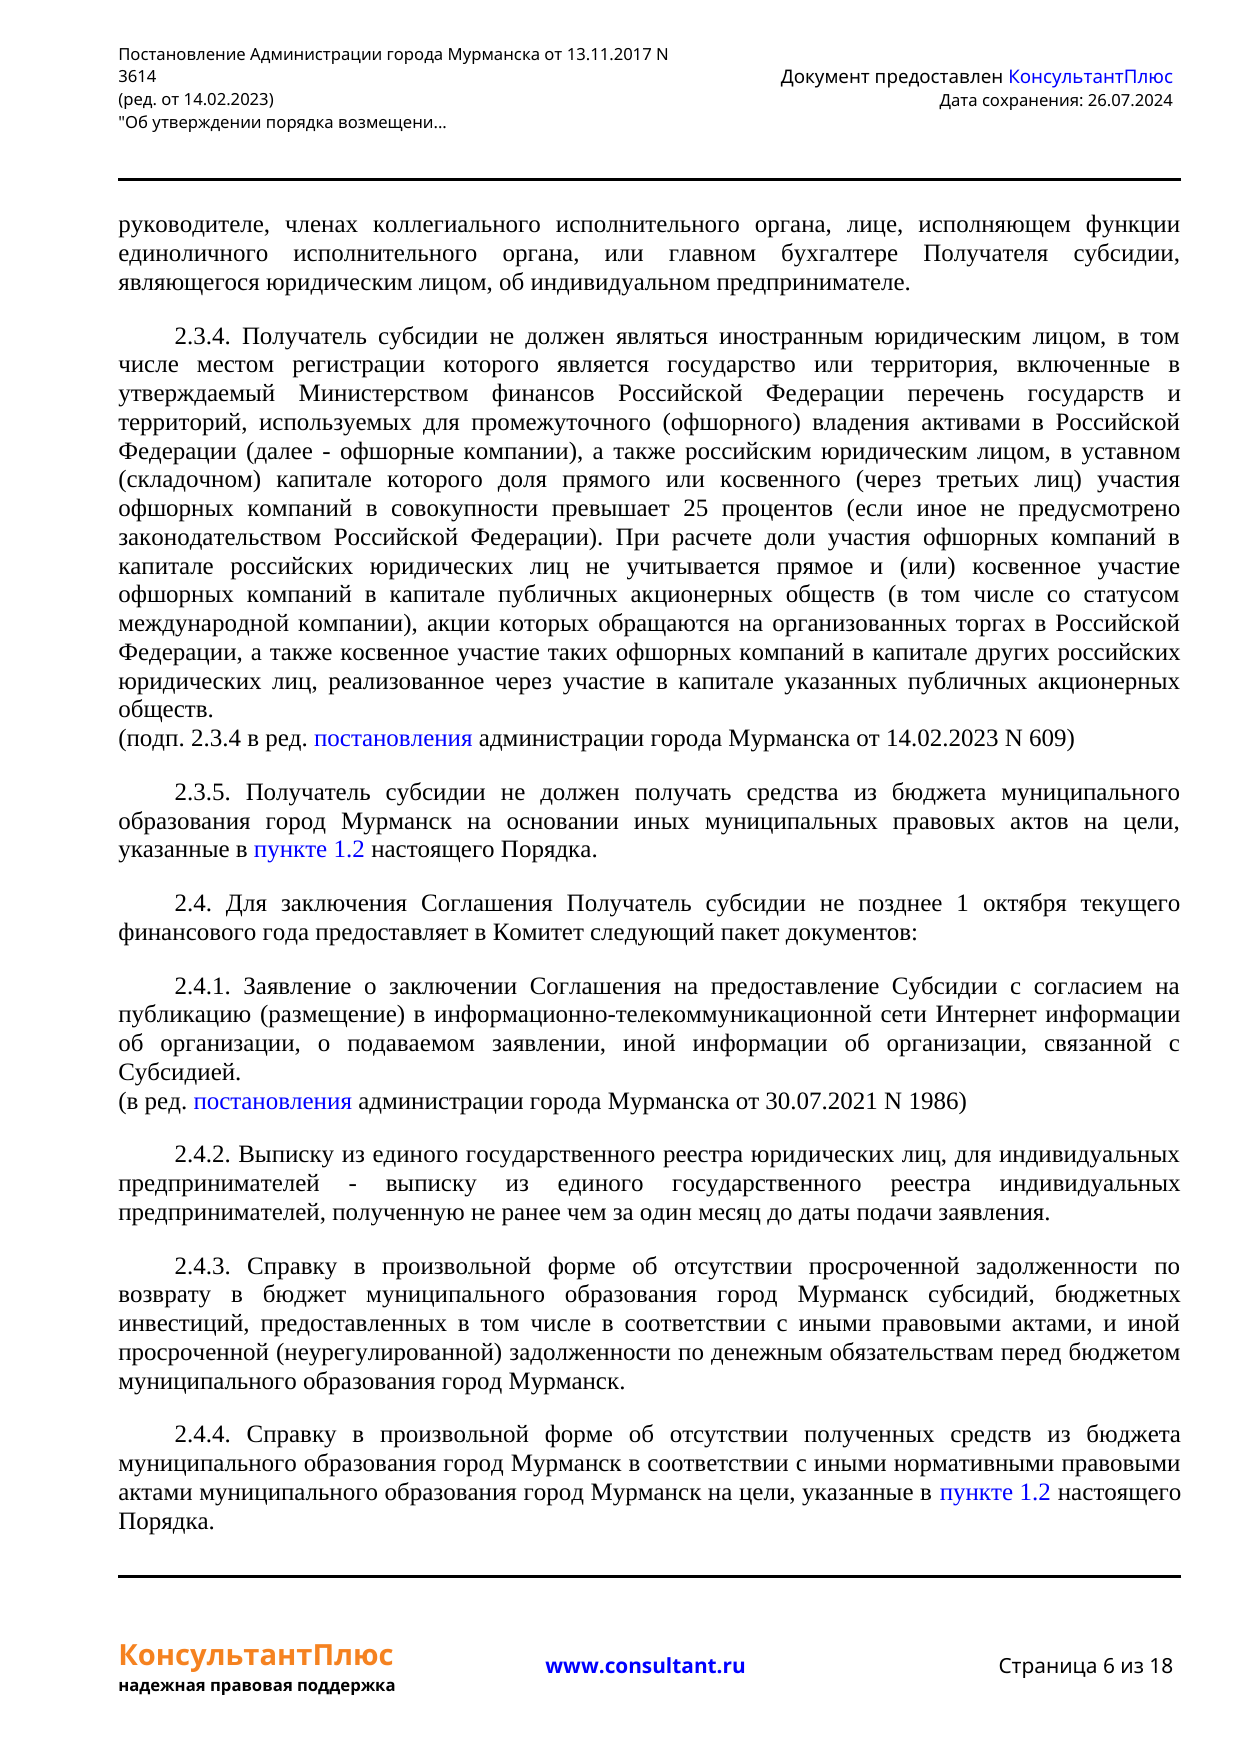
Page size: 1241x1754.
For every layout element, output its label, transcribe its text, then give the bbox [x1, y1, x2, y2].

text 2.4. Для заключения Соглашения Получатель субсидии не позднее 1 октября текущего финансового года предоставляет в Комитет следующий пакет документов: [118, 888, 1181, 946]
text 2.3.4. Получатель субсидии не должен являться иностранным юридическим лицом, в том числе местом регистрации которого является государство или территория, включенные в утверждаемый Министерством финансов Российской Федерации перечень государств и территорий, используемых для промежуточного (офшорного) владения активами в Российской Федерации (далее - офшорные компании), а также российским юридическим лицом, в уставном (складочном) капитале которого доля прямого или косвенного (через третьих лиц) участия офшорных компаний в совокупности превышает 25 процентов (если иное не предусмотрено законодательством Российской Федерации). При расчете доли участия офшорных компаний в капитале российских юридических лиц не учитывается прямое и (или) косвенное участие офшорных компаний в капитале публичных акционерных обществ (в том числе со статусом международной компании), акции которых обращаются на организованных торгах в Российской Федерации, а также косвенное участие таких офшорных компаний в капитале других российских юридических лиц, реализованное через участие в капитале указанных публичных акционерных обществ. [118, 321, 1181, 723]
text 2.4.4. Справку в произвольной форме об отсутствии полученных средств из бюджета муниципального образования город Мурманск в соответствии с иными нормативными правовыми актами муниципального образования город Мурманск на цели, указанные в пункте 1.2 настоящего Порядка. [118, 1419, 1181, 1534]
text 2.3.5. Получатель субсидии не должен получать средства из бюджета муниципального образования город Мурманск на основании иных муниципальных правовых актов на цели, указанные в пункте 1.2 настоящего Порядка. [118, 777, 1181, 863]
text 2.4.3. Справку в произвольной форме об отсутствии просроченной задолженности по возврату в бюджет муниципального образования город Мурманск субсидий, бюджетных инвестиций, предоставленных в том числе в соответствии с иными правовыми актами, и иной просроченной (неурегулированной) задолженности по денежным обязательствам перед бюджетом муниципального образования город Мурманск. [118, 1251, 1181, 1394]
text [118, 209, 1181, 296]
text 2.4.1. Заявление о заключении Соглашения на предоставление Субсидии с согласием на публикацию (размещение) в информационно-телекоммуникационной сети Интернет информации об организации, о подаваемом заявлении, иной информации об организации, связанной с Субсидией. [118, 971, 1181, 1086]
text (подп. 2.3.4 в ред. постановления администрации города Мурманска от 14.02.2023 N 609) [118, 723, 1181, 752]
text (в ред. постановления администрации города Мурманска от 30.07.2021 N 1986) [118, 1086, 1181, 1114]
text 2.4.2. Выписку из единого государственного реестра юридических лиц, для индивидуальных предпринимателей - выписку из единого государственного реестра индивидуальных предпринимателей, полученную не ранее чем за один месяц до даты подачи заявления. [118, 1139, 1181, 1226]
